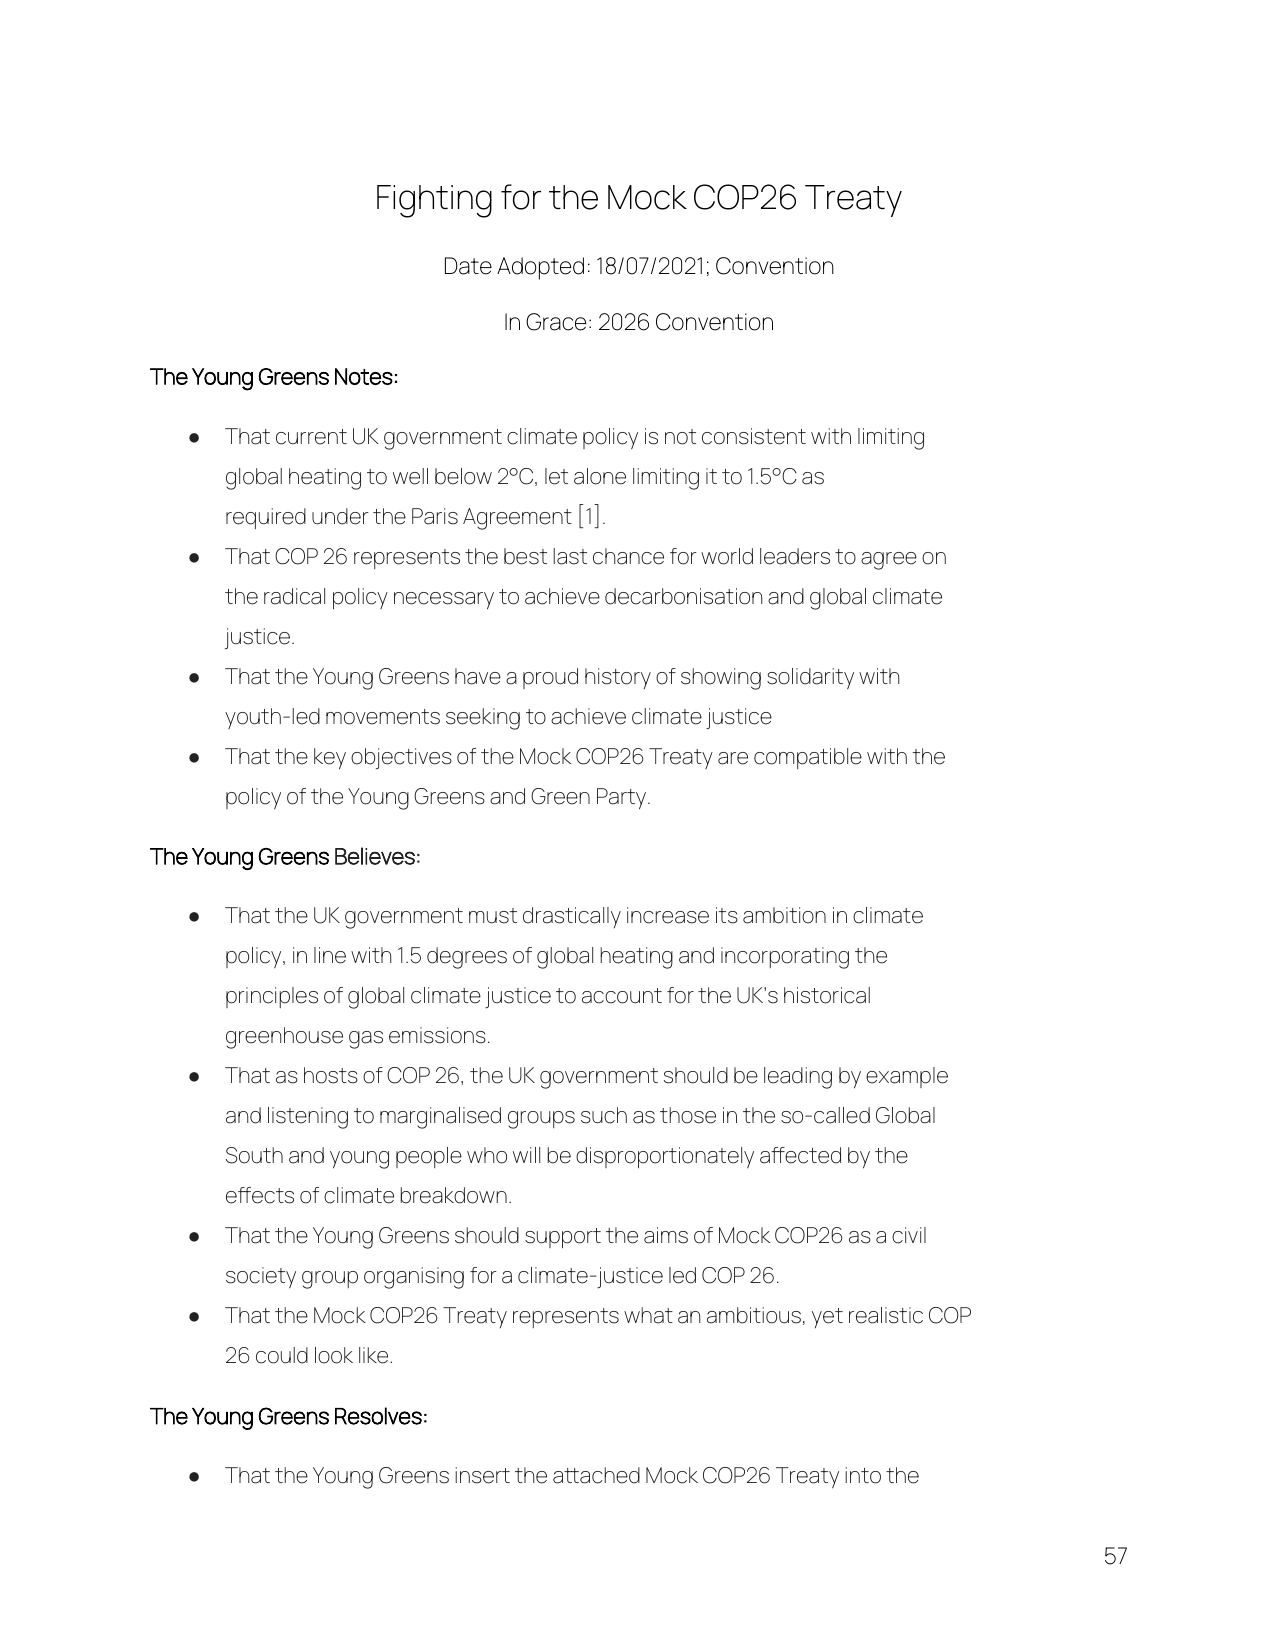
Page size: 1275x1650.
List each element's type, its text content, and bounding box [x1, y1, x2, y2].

text The Young Greens Resolves: [150, 1401, 1128, 1430]
list That the Young Greens should support the aims of Mock COP26 as a civil society group organising for a climate-justice led COP 26. [187, 1221, 1128, 1291]
subtitle Fighting for the Mock COP26 Treaty [150, 174, 1128, 219]
list That the UK government must drastically increase its ambition in climate policy, in line with 1.5 degrees of global heating and incorporating the principles of global climate justice to account for the UK’s historical greenhouse gas emissions. [187, 901, 1128, 1051]
list That as hosts of COP 26, the UK government should be leading by example and listening to marginalised groups such as those in the so-called Global South and young people who will be disproportionately affected by the effects of climate breakdown. [187, 1061, 1128, 1211]
text The Young Greens Notes: [150, 361, 1128, 391]
text Date Adopted: 18/07/2021; Convention [150, 250, 1128, 282]
text The Young Greens Believes: [150, 841, 1128, 871]
list That the key objectives of the Mock COP26 Treaty are compatible with the policy of the Young Greens and Green Party. [187, 741, 1128, 811]
list That COP 26 represents the best last chance for world leaders to agree on the radical policy necessary to achieve decarbonisation and global climate justice. [187, 541, 1128, 651]
list That current UK government climate policy is not consistent with limiting global heating to well below 2°C, let alone limiting it to 1.5°C as required under the Paris Agreement [1]. [187, 421, 1128, 531]
list That the Young Greens have a proud history of showing solidarity with youth-led movements seeking to achieve climate justice [187, 661, 1128, 731]
list That the Mock COP26 Treaty represents what an ambitious, yet realistic COP 26 could look like. [187, 1301, 1128, 1371]
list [187, 1460, 1128, 1490]
text In Grace: 2026 Convention [150, 306, 1128, 337]
